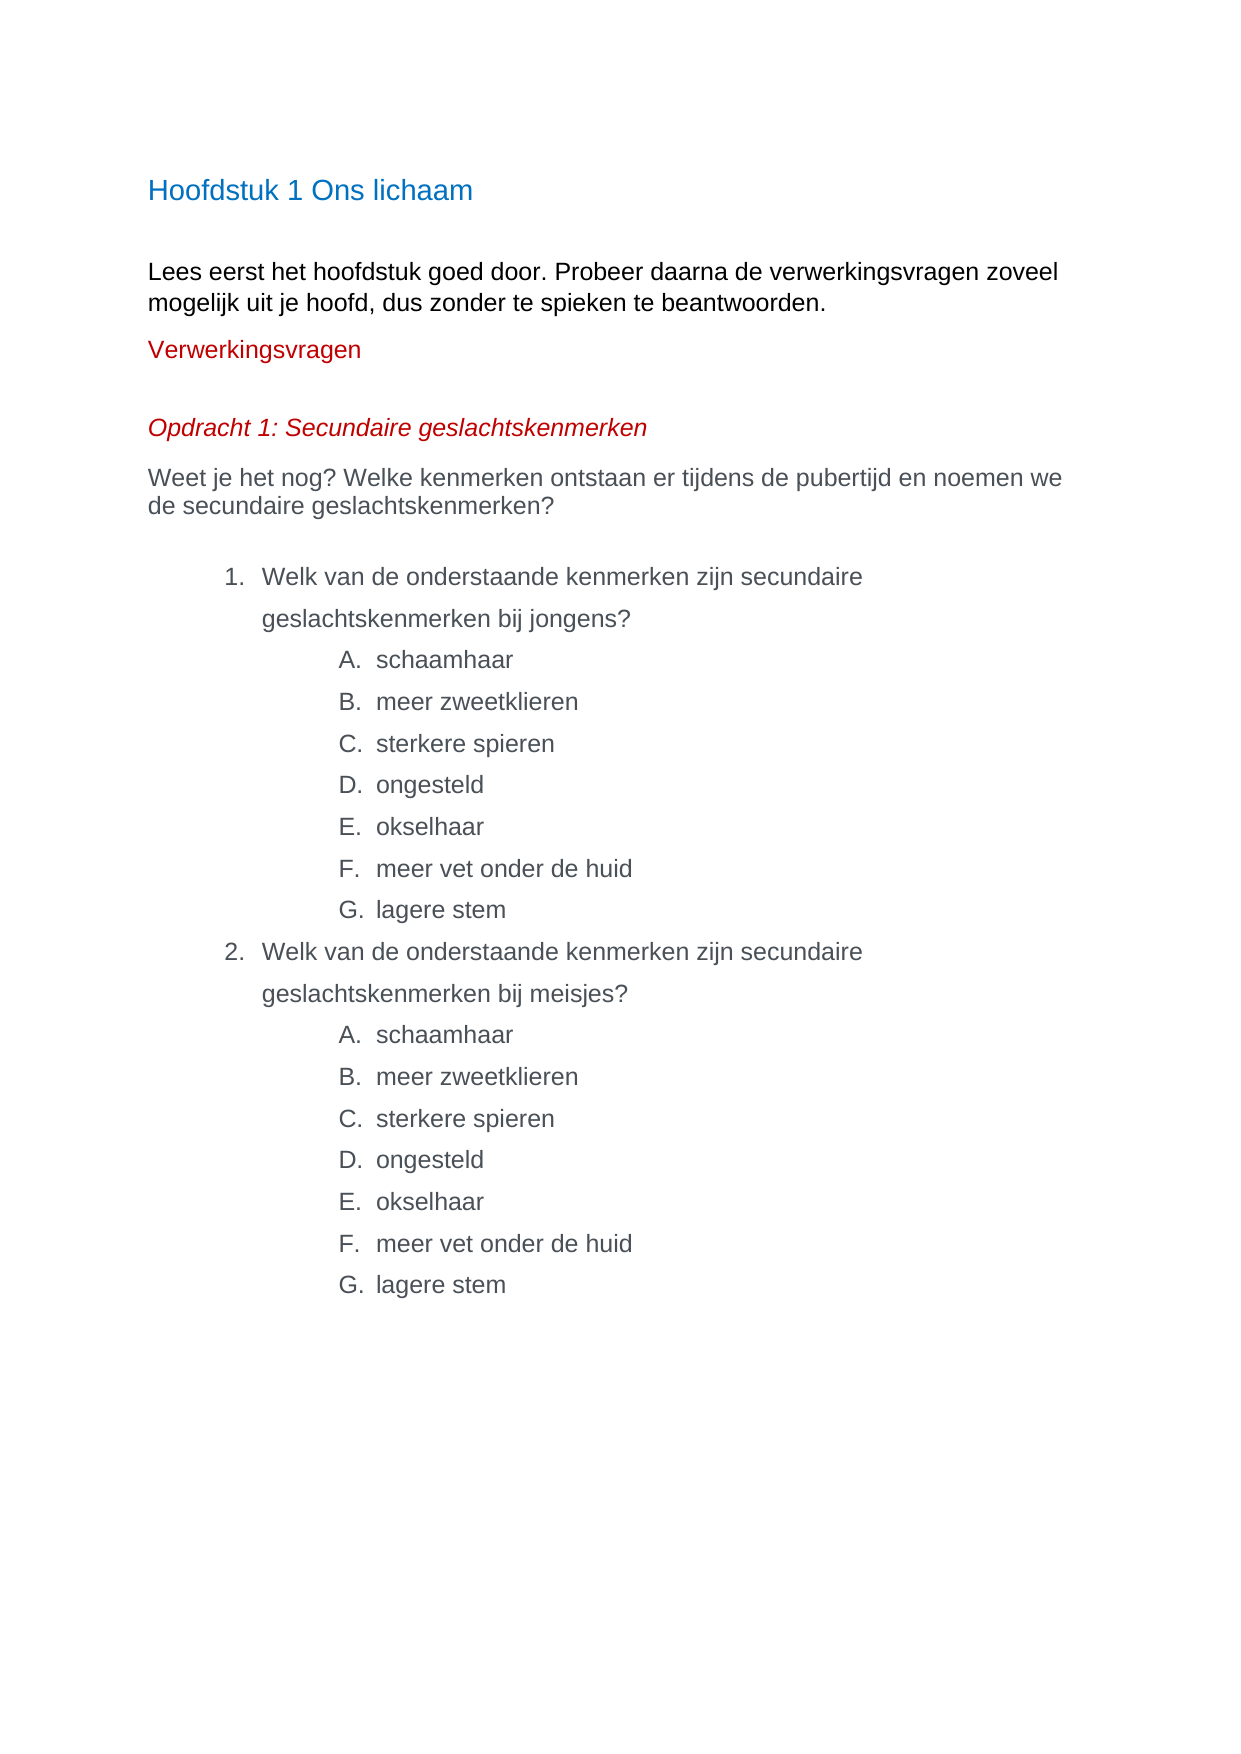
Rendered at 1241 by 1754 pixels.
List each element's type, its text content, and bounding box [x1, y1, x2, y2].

list meer zweetklieren [338, 674, 1093, 716]
list lagere stem [338, 883, 1093, 924]
list meer zweetklieren [338, 1049, 1093, 1091]
list ongesteld [338, 1133, 1093, 1174]
list meer vet onder de huid [338, 1216, 1093, 1258]
list okselhaar [338, 1174, 1093, 1216]
list schaamhaar [338, 633, 1093, 674]
list Welk van de onderstaande kenmerken zijn secundaire geslachtskenmerken bij meisjes? [224, 924, 1093, 1008]
list lagere stem [338, 1258, 1093, 1299]
list meer vet onder de huid [338, 841, 1093, 883]
list Welk van de onderstaande kenmerken zijn secundaire geslachtskenmerken bij jongens? [224, 549, 1093, 633]
list sterkere spieren [338, 1091, 1093, 1133]
text Opdracht 1: Secundaire geslachtskenmerken [148, 413, 1093, 442]
list okselhaar [338, 799, 1093, 841]
list schaamhaar [338, 1008, 1093, 1049]
list ongesteld [338, 758, 1093, 799]
text Lees eerst het hoofdstuk goed door. Probeer daarna de verwerkingsvragen zoveel mogelijk uit je hoofd, dus zonder te spieken te beantwoorden. [148, 256, 1093, 316]
subtitle Verwerkingsvragen [148, 335, 1093, 364]
list sterkere spieren [338, 716, 1093, 758]
subtitle Hoofdstuk 1 Ons lichaam [148, 173, 1093, 206]
text Weet je het nog? Welke kenmerken ontstaan er tijdens de pubertijd en noemen we de secundaire geslachtskenmerken? [148, 463, 1093, 520]
